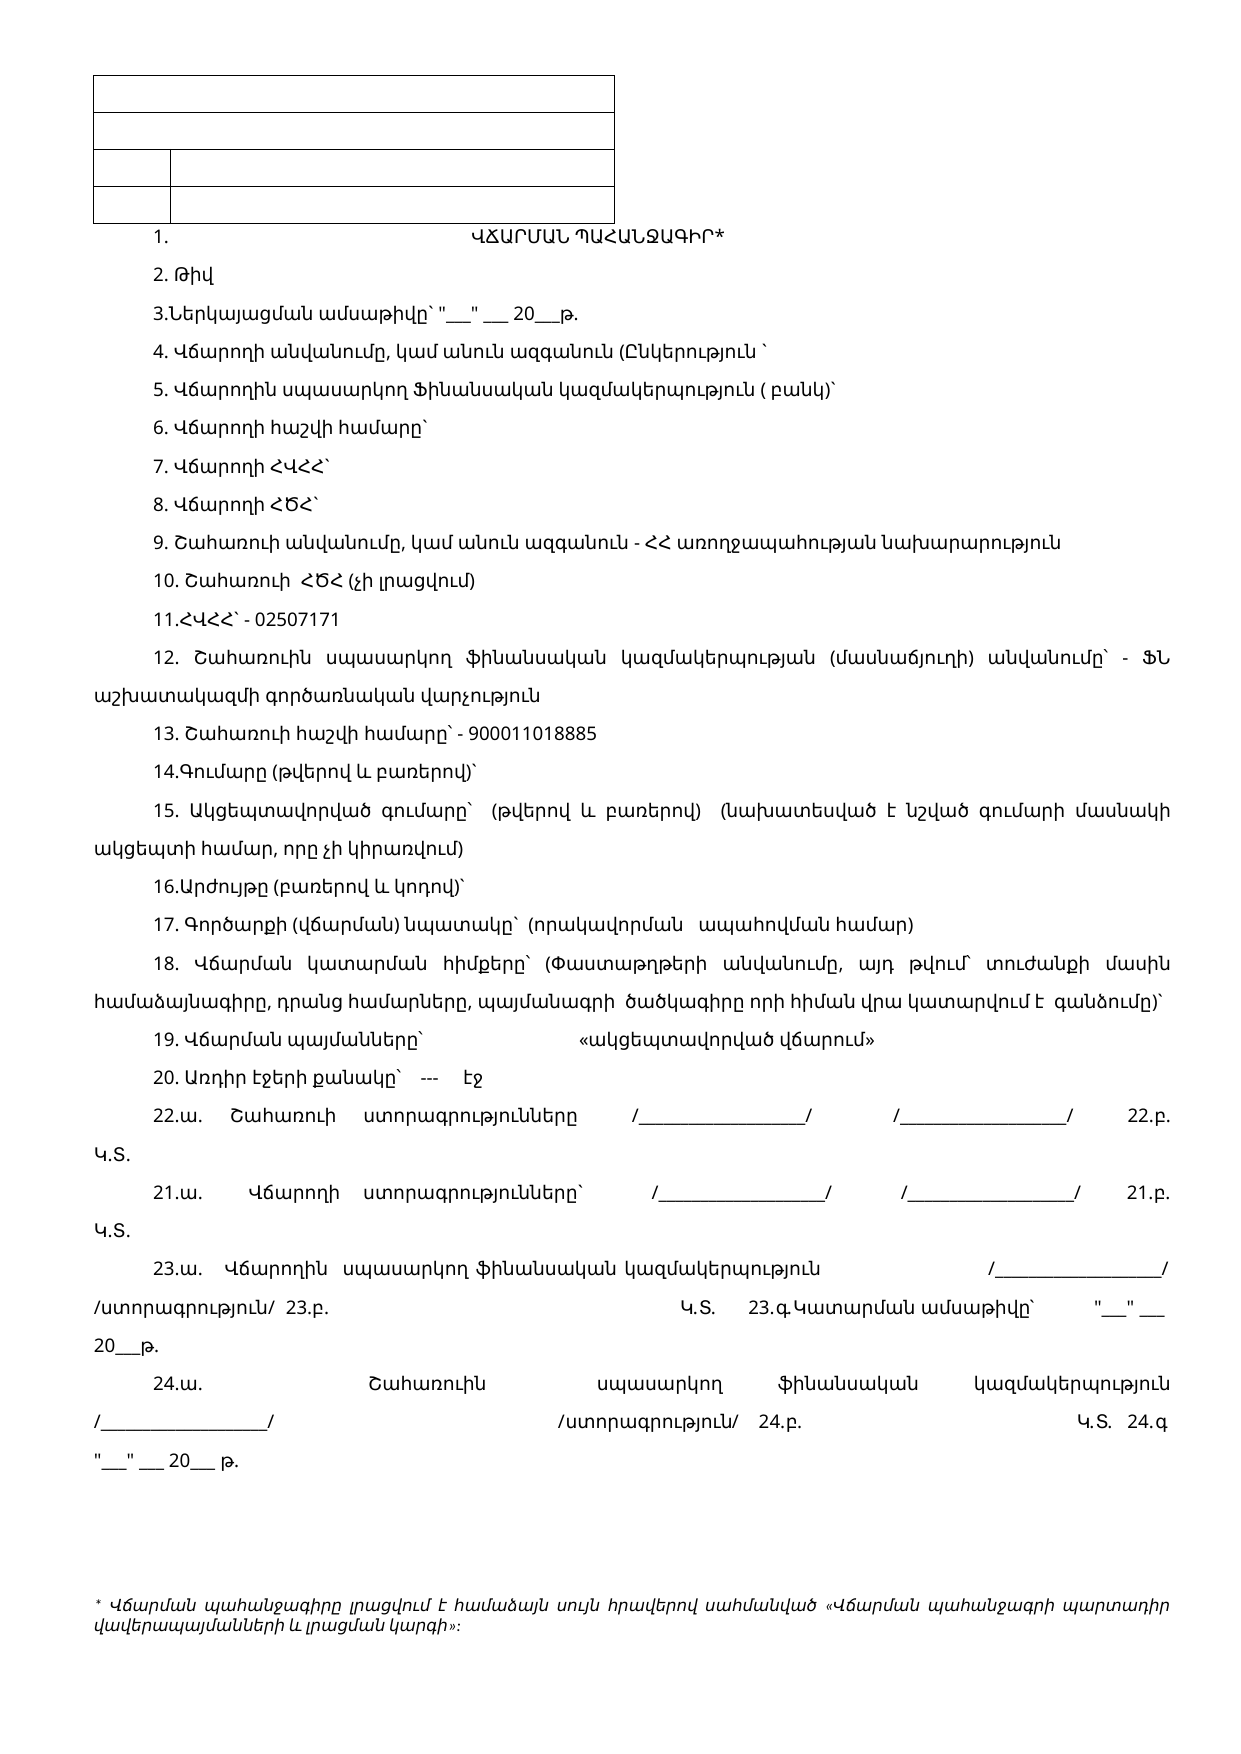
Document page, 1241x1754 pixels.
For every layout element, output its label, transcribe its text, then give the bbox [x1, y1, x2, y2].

text * Վճարման պահանջագիրը լրացվում է համաձայն սույն հրավերով սահմանված «Վճարման պահանջագրի պարտադիր վավերապայմանների և լրացման կարգի»: [94, 1595, 1171, 1636]
